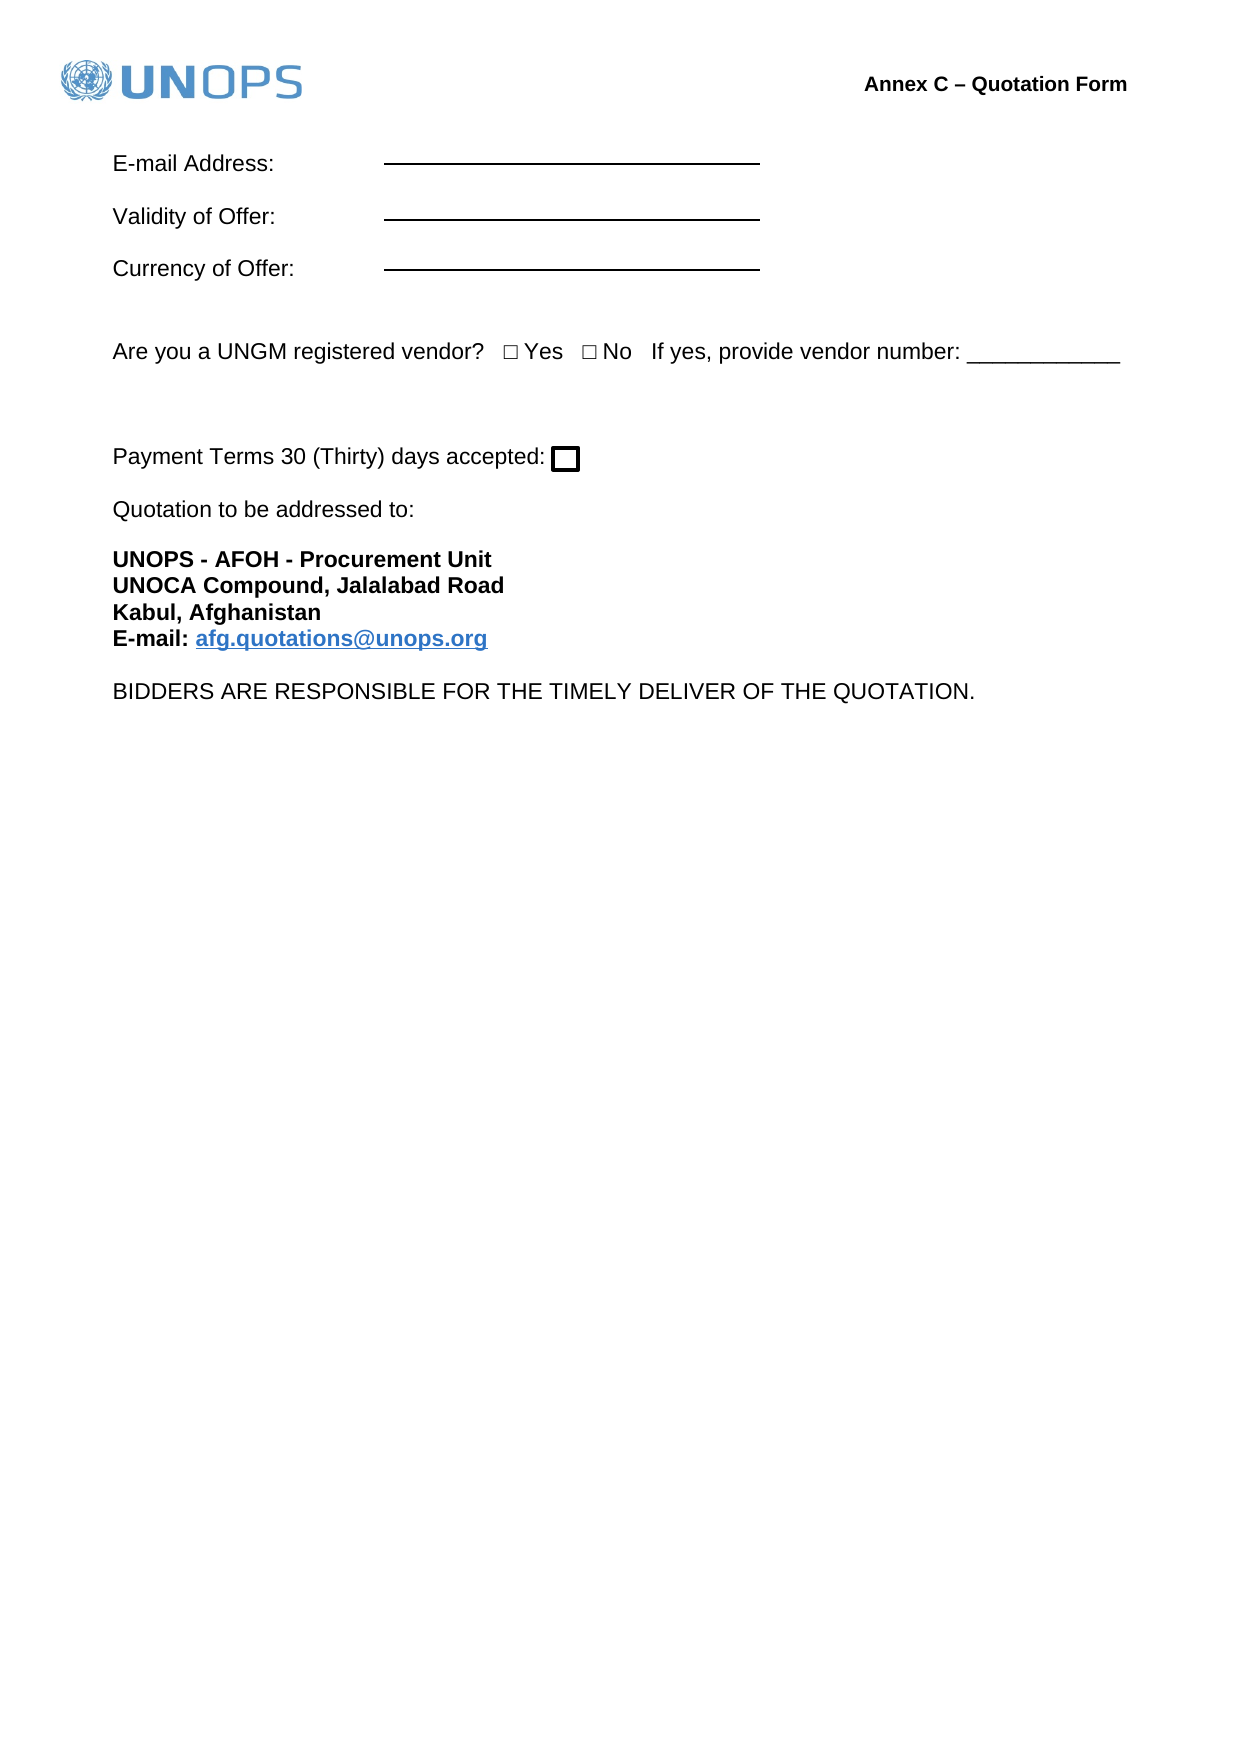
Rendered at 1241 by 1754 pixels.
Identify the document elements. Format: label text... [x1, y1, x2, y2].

text Validity of Offer: [112, 203, 1128, 229]
text Quotation to be addressed to: [112, 496, 1128, 522]
text E-mail Address: [112, 150, 1128, 176]
picture [59, 60, 302, 104]
text Are you a UNGM registered vendor? □ Yes □ No If yes, provide vendor number: ____________ [112, 338, 1130, 364]
text Payment Terms 30 (Thirty) days accepted: □ [112, 443, 1128, 469]
text UNOPS - AFOH - Procurement Unit [112, 546, 1128, 572]
text E-mail: afg.quotations@unops.org [112, 625, 1128, 652]
text Currency of Offer: [112, 255, 1128, 282]
text UNOCA Compound, Jalalabad Road [112, 572, 1128, 599]
text BIDDERS ARE RESPONSIBLE FOR THE TIMELY DELIVER OF THE QUOTATION. [112, 678, 1128, 704]
text Kabul, Afghanistan [112, 599, 1128, 625]
